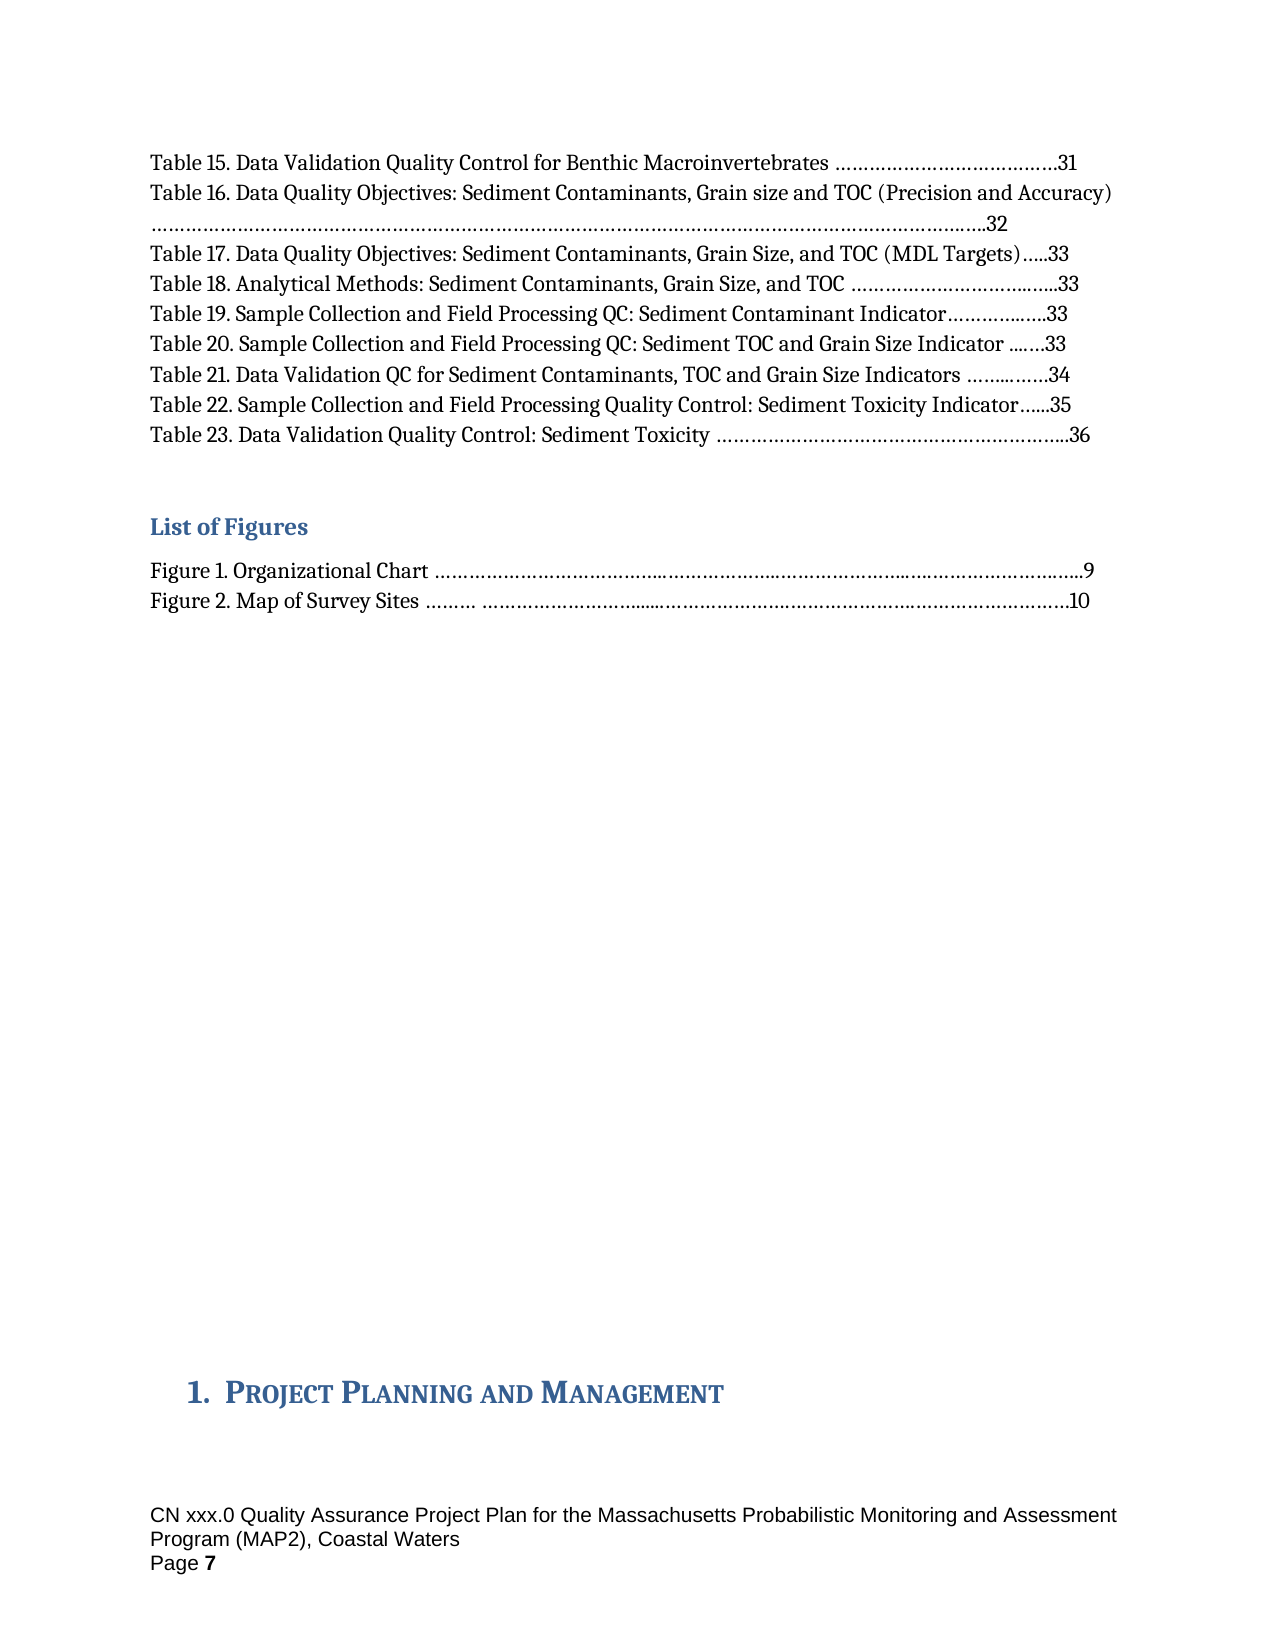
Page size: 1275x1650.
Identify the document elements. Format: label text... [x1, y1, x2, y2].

subtitle List of Figures [150, 512, 1125, 541]
text Figure 1. Organizational Chart …………………………………..………………..…………………..….………………….…..9 [150, 558, 1125, 584]
subtitle Project Planning and Management [187, 1374, 1125, 1412]
text Figure 2. Map of Survey Sites ……… ………………………......………………….………………….………………………10 [150, 588, 1125, 614]
text Table 21. Data Validation QC for Sediment Contaminants, TOC and Grain Size Indicators ……...……34 [150, 361, 1125, 388]
text Table 20. Sample Collection and Field Processing QC: Sediment TOC and Grain Size Indicator ....…33 [150, 331, 1125, 358]
text Table 15. Data Validation Quality Control for Benthic Macroinvertebrates …………………………………31 [150, 150, 1125, 176]
text Table 23. Data Validation Quality Control: Sediment Toxicity ……………………………………………………..36 [150, 422, 1125, 448]
text Table 17. Data Quality Objectives: Sediment Contaminants, Grain Size, and TOC (MDL Targets)…..33 [150, 241, 1125, 267]
text Table 22. Sample Collection and Field Processing Quality Control: Sediment Toxicity Indicator…...35 [150, 392, 1125, 418]
text Table 16. Data Quality Objectives: Sediment Contaminants, Grain size and TOC (Precision and Accuracy) …………………………………………………………………………………………………………………………….….32 [150, 180, 1125, 237]
text Table 18. Analytical Methods: Sediment Contaminants, Grain Size, and TOC …………………………..…..33 [150, 271, 1125, 297]
text Table 19. Sample Collection and Field Processing QC: Sediment Contaminant Indicator…………..….33 [150, 301, 1125, 327]
